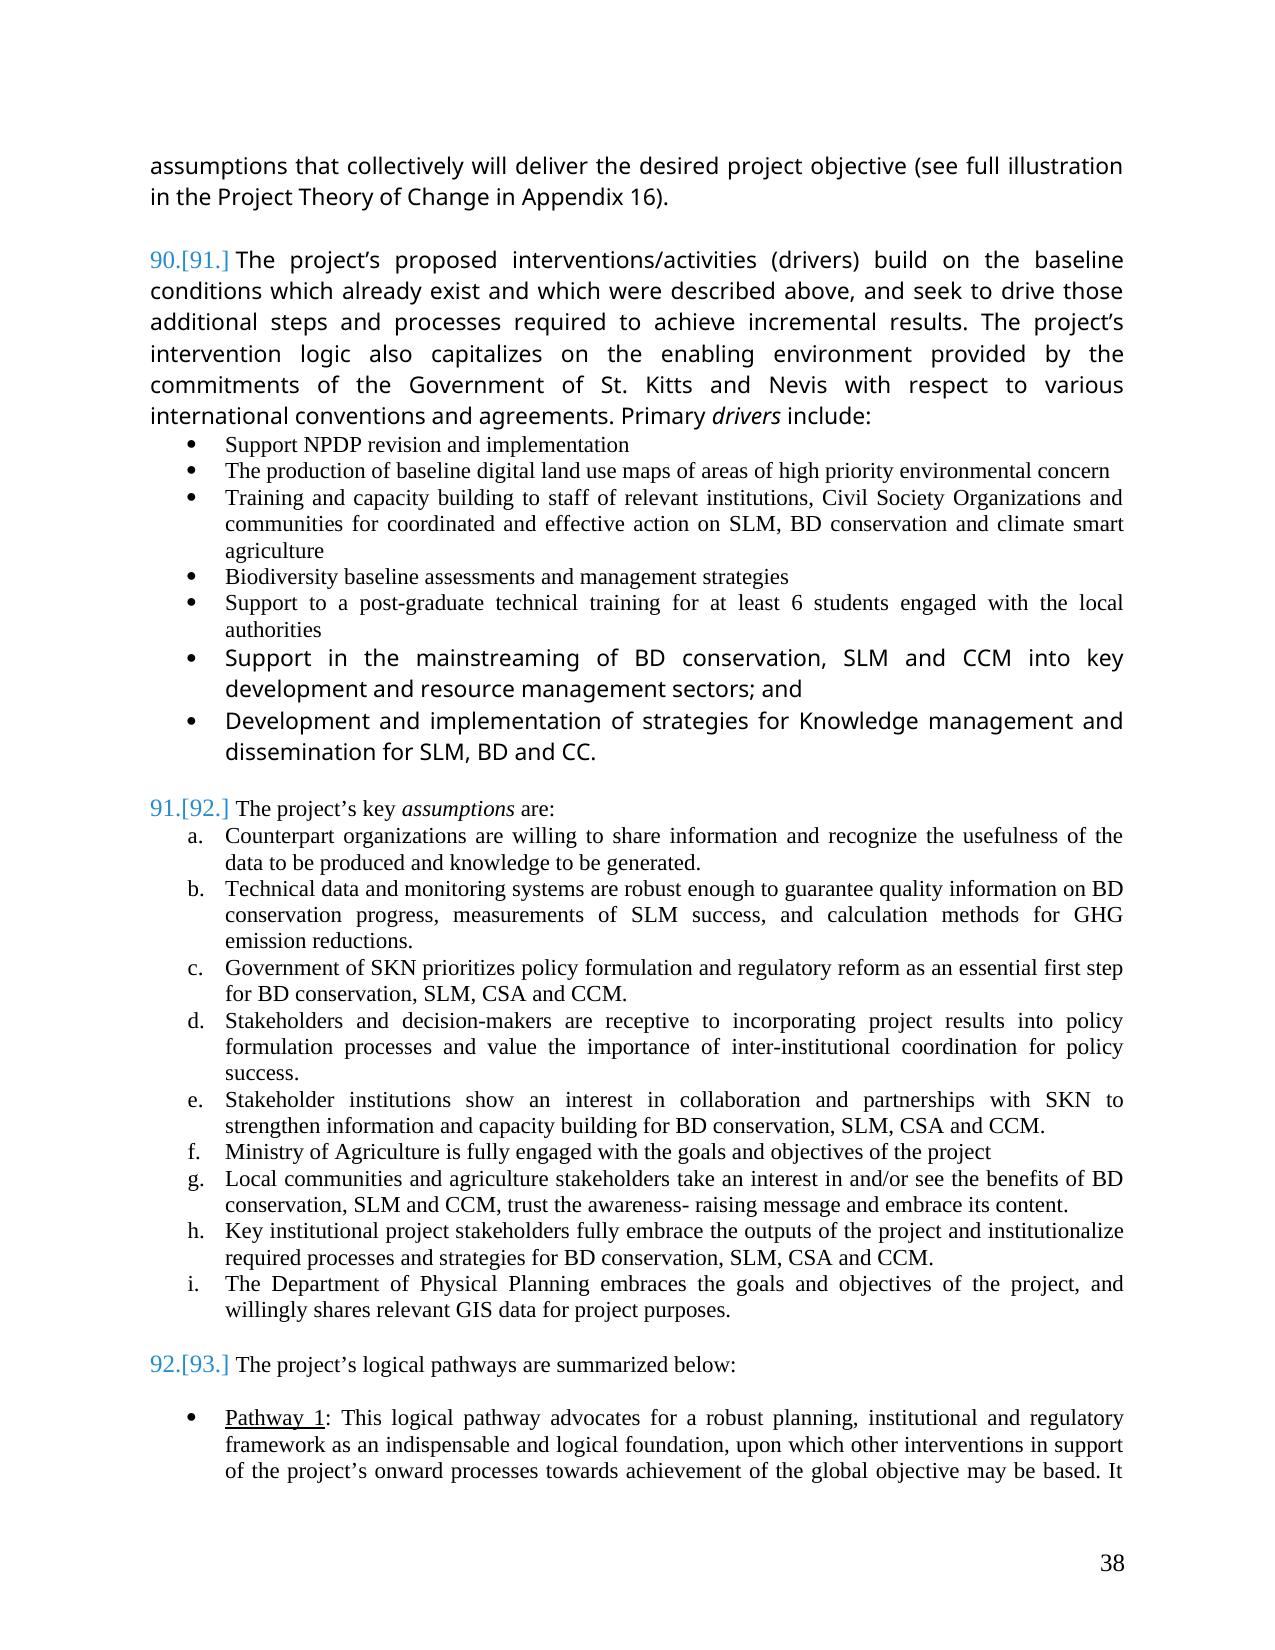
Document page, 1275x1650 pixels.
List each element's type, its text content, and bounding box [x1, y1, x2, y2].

list Training and capacity building to staff of relevant institutions, Civil Society Organizations and communities for coordinated and effective action on SLM, BD conservation and climate smart agriculture [187, 484, 1125, 563]
list Ministry of Agriculture is fully engaged with the goals and objectives of the project [187, 1138, 1125, 1165]
list Technical data and monitoring systems are robust enough to guarantee quality information on BD conservation progress, measurements of SLM success, and calculation methods for GHG emission reductions. [187, 875, 1125, 954]
list Support to a post-graduate technical training for at least 6 students engaged with the local authorities [187, 589, 1125, 642]
list The project’s key assumptions are: [150, 793, 1125, 822]
list The production of baseline digital land use maps of areas of high priority environmental concern [187, 458, 1125, 484]
list The project’s proposed interventions/activities (drivers) build on the baseline conditions which already exist and which were described above, and seek to drive those additional steps and processes required to achieve incremental results. The project’s intervention logic also capitalizes on the enabling environment provided by the commitments of the Government of St. Kitts and Nevis with respect to various international conventions and agreements. Primary drivers include: [150, 244, 1125, 431]
list The project’s logical pathways are summarized below: [150, 1349, 1125, 1378]
list Biodiversity baseline assessments and management strategies [187, 563, 1125, 589]
list Support NPDP revision and implementation [187, 431, 1125, 458]
list The Department of Physical Planning embraces the goals and objectives of the project, and willingly shares relevant GIS data for project purposes. [187, 1270, 1125, 1323]
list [187, 1404, 1125, 1483]
list Counterpart organizations are willing to share information and recognize the usefulness of the data to be produced and knowledge to be generated. [187, 822, 1125, 875]
list Stakeholder institutions show an interest in collaboration and partnerships with SKN to strengthen information and capacity building for BD conservation, SLM, CSA and CCM. [187, 1086, 1125, 1138]
list Key institutional project stakeholders fully embrace the outputs of the project and institutionalize required processes and strategies for BD conservation, SLM, CSA and CCM. [187, 1217, 1125, 1270]
list Support in the mainstreaming of BD conservation, SLM and CCM into key development and resource management sectors; and [187, 642, 1125, 704]
list Government of SKN prioritizes policy formulation and regulatory reform as an essential first step for BD conservation, SLM, CSA and CCM. [187, 954, 1125, 1007]
list Stakeholders and decision-makers are receptive to incorporating project results into policy formulation processes and value the importance of inter-institutional coordination for policy success. [187, 1007, 1125, 1086]
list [150, 150, 1125, 212]
list Development and implementation of strategies for Knowledge management and dissemination for SLM, BD and CC. [187, 704, 1125, 767]
list Local communities and agriculture stakeholders take an interest in and/or see the benefits of BD conservation, SLM and CCM, trust the awareness- raising message and embrace its content. [187, 1165, 1125, 1217]
